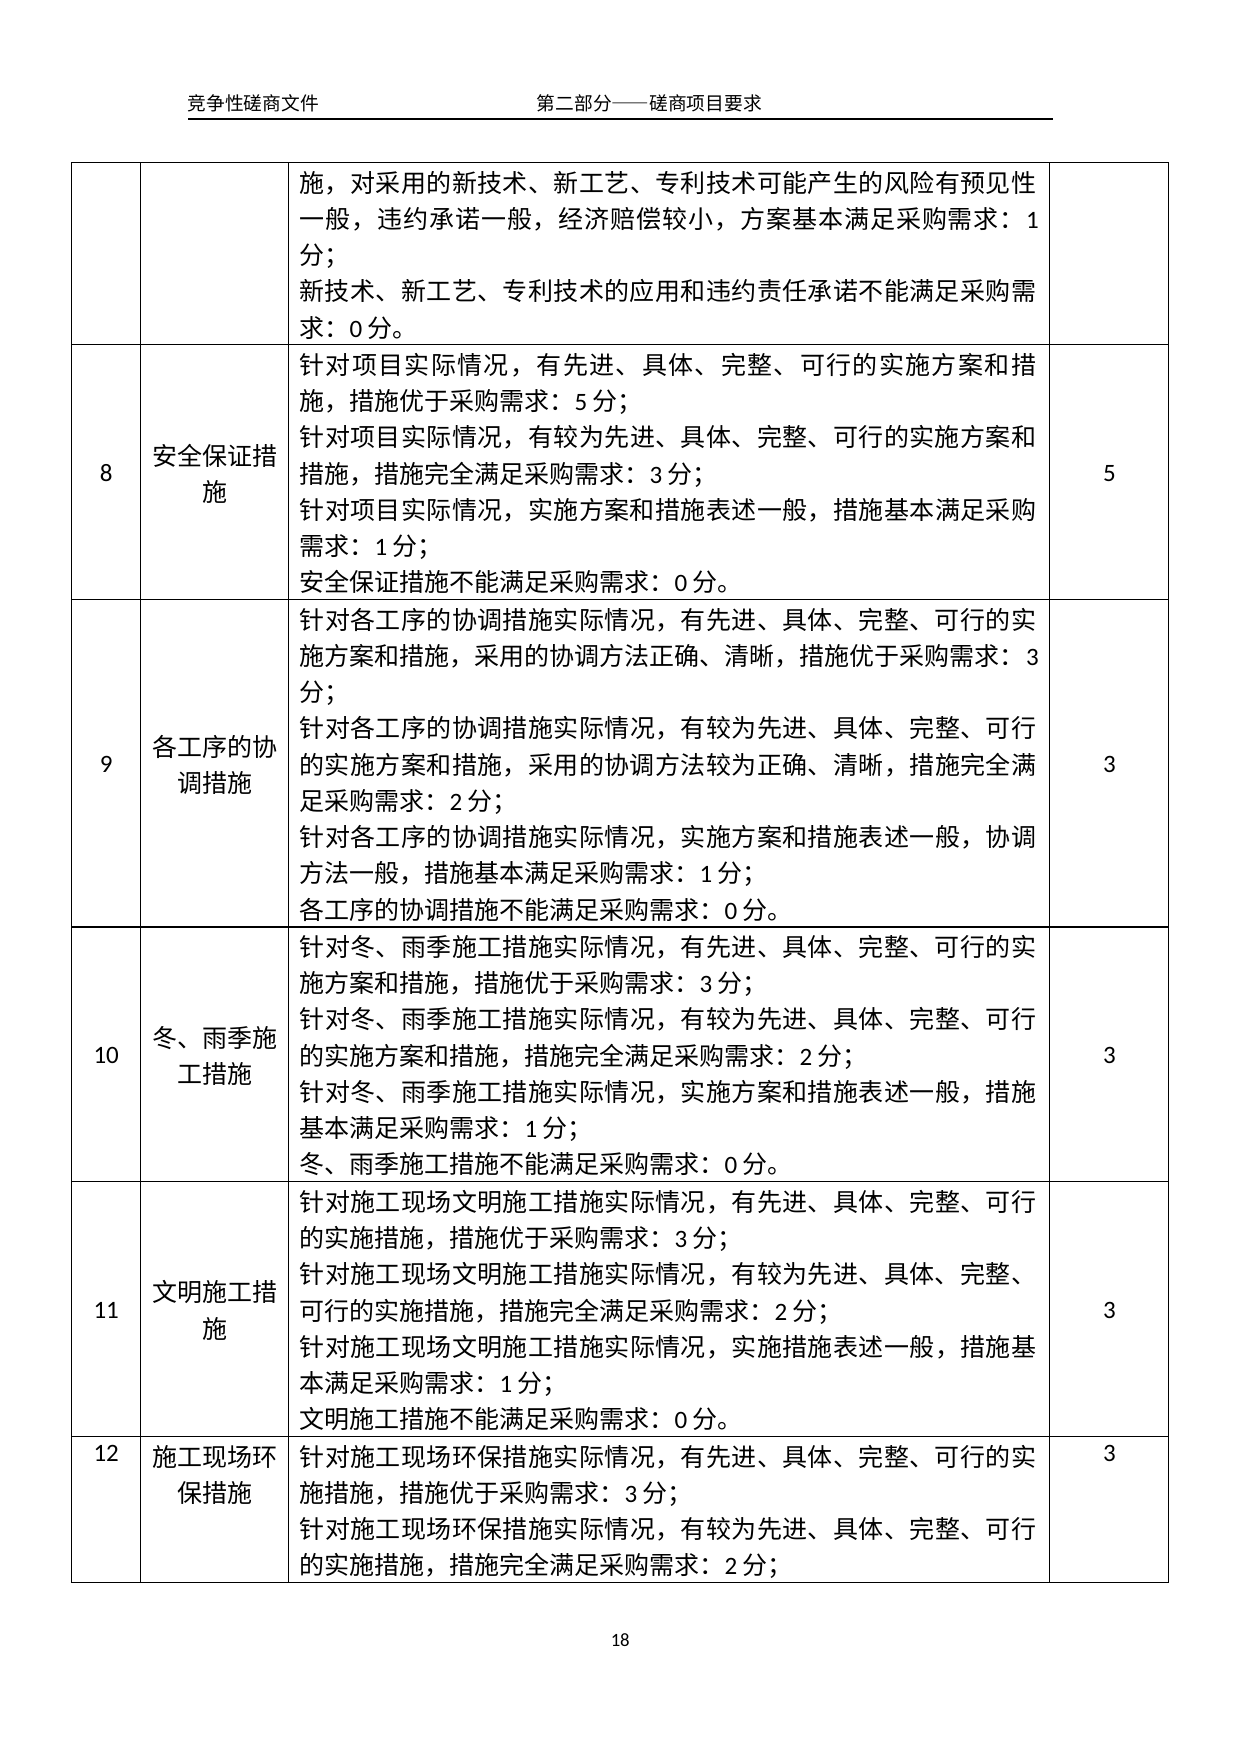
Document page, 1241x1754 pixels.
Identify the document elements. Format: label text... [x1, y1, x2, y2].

table_cell 10 [72, 928, 140, 1181]
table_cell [289, 163, 1049, 344]
table_cell 冬、雨季施工措施 [141, 928, 288, 1181]
table_cell 针对冬、雨季施工措施实际情况，有先进、具体、完整、可行的实施方案和措施，措施优于采购需求：3分； 针对冬、雨季施工措施实际情况，有较为先进、具体、完整、可行的实施方案和措施，措施完全满足采购需求：2分； 针对冬、雨季施工措施实际情况，实施方案和措施表述一般，措施基本满足采购需求：1分； 冬、雨季施工措施不能满足采购需求：0分。 [289, 928, 1049, 1181]
table_cell 11 [72, 1182, 140, 1436]
table_cell 7 [72, 163, 140, 344]
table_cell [141, 163, 288, 344]
table_cell 各工序的协调措施 [141, 600, 288, 926]
table_cell 12 [72, 1437, 140, 1582]
table_cell 9 [72, 600, 140, 926]
table_cell 针对施工现场文明施工措施实际情况，有先进、具体、完整、可行的实施措施，措施优于采购需求：3分； 针对施工现场文明施工措施实际情况，有较为先进、具体、完整、可行的实施措施，措施完全满足采购需求：2分； 针对施工现场文明施工措施实际情况，实施措施表述一般，措施基本满足采购需求：1分； 文明施工措施不能满足采购需求：0分。 [289, 1182, 1049, 1436]
table_cell 3 [1050, 1437, 1168, 1582]
table_cell 8 [72, 345, 140, 599]
table_cell 3 [1050, 163, 1168, 344]
table_cell 3 [1050, 928, 1168, 1181]
table_cell 5 [1050, 345, 1168, 599]
table_cell 3 [1050, 600, 1168, 926]
table_cell 文明施工措施 [141, 1182, 288, 1436]
table_cell 安全保证措施 [141, 345, 288, 599]
table_cell 针对各工序的协调措施实际情况，有先进、具体、完整、可行的实施方案和措施，采用的协调方法正确、清晰，措施优于采购需求：3分； 针对各工序的协调措施实际情况，有较为先进、具体、完整、可行的实施方案和措施，采用的协调方法较为正确、清晰，措施完全满足采购需求：2分； 针对各工序的协调措施实际情况，实施方案和措施表述一般，协调方法一般，措施基本满足采购需求：1分； 各工序的协调措施不能满足采购需求：0分。 [289, 600, 1049, 926]
table_cell 针对项目实际情况，有先进、具体、完整、可行的实施方案和措施，措施优于采购需求：5分； 针对项目实际情况，有较为先进、具体、完整、可行的实施方案和措施，措施完全满足采购需求：3分； 针对项目实际情况，实施方案和措施表述一般，措施基本满足采购需求：1分； 安全保证措施不能满足采购需求：0分。 [289, 345, 1049, 599]
table_cell 3 [1050, 1182, 1168, 1436]
table_cell 施工现场环保措施 [141, 1437, 288, 1582]
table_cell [289, 1437, 1049, 1582]
